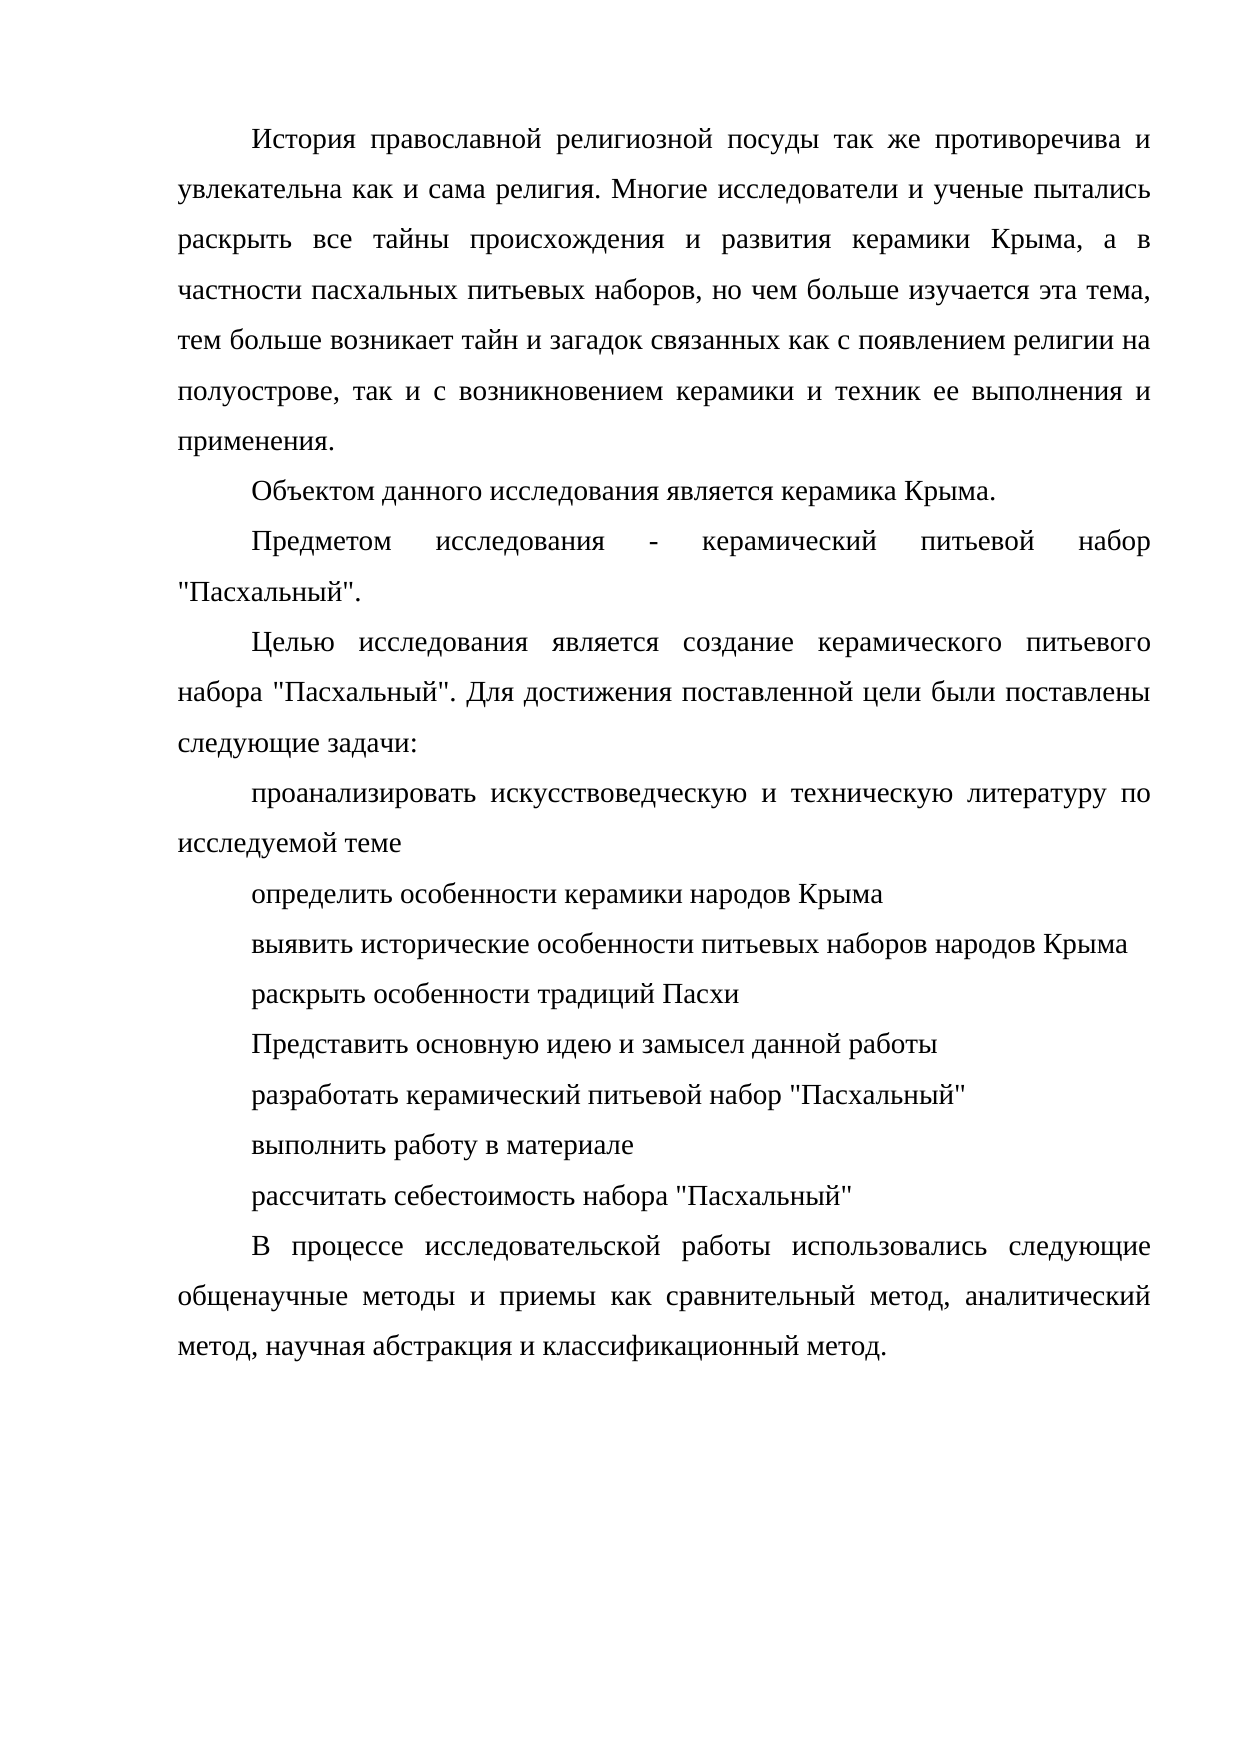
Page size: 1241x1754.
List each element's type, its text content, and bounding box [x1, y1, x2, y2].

text разработать керамический питьевой набор "Пасхальный" [177, 1077, 1152, 1111]
text выявить исторические особенности питьевых наборов народов Крыма [177, 926, 1152, 959]
text Представить основную идею и замысел данной работы [177, 1027, 1152, 1060]
text Предметом исследования - керамический питьевой набор "Пасхальный". [177, 523, 1152, 607]
text проанализировать искусствоведческую и техническую литературу по исследуемой теме [177, 775, 1152, 859]
text История православной религиозной посуды так же противоречива и увлекательна как и сама религия. Многие исследователи и ученые пытались раскрыть все тайны происхождения и развития керамики Крыма, а в частности пасхальных питьевых наборов, но чем больше изучается эта тема, тем больше возникает тайн и загадок связанных как с появлением религии на полуострове, так и с возникновением керамики и техник ее выполнения и применения. [177, 121, 1152, 456]
text Целью исследования является создание керамического питьевого набора "Пасхальный". Для достижения поставленной цели были поставлены следующие задачи: [177, 624, 1152, 758]
text В процессе исследовательской работы использовались следующие общенаучные методы и приемы как сравнительный метод, аналитический метод, научная абстракция и классификационный метод. [177, 1228, 1152, 1362]
text выполнить работу в материале [177, 1127, 1152, 1161]
text определить особенности керамики народов Крыма [177, 876, 1152, 909]
text Объектом данного исследования является керамика Крыма. [177, 473, 1152, 507]
text рассчитать себестоимость набора "Пасхальный" [177, 1178, 1152, 1211]
text раскрыть особенности традиций Пасхи [177, 976, 1152, 1010]
